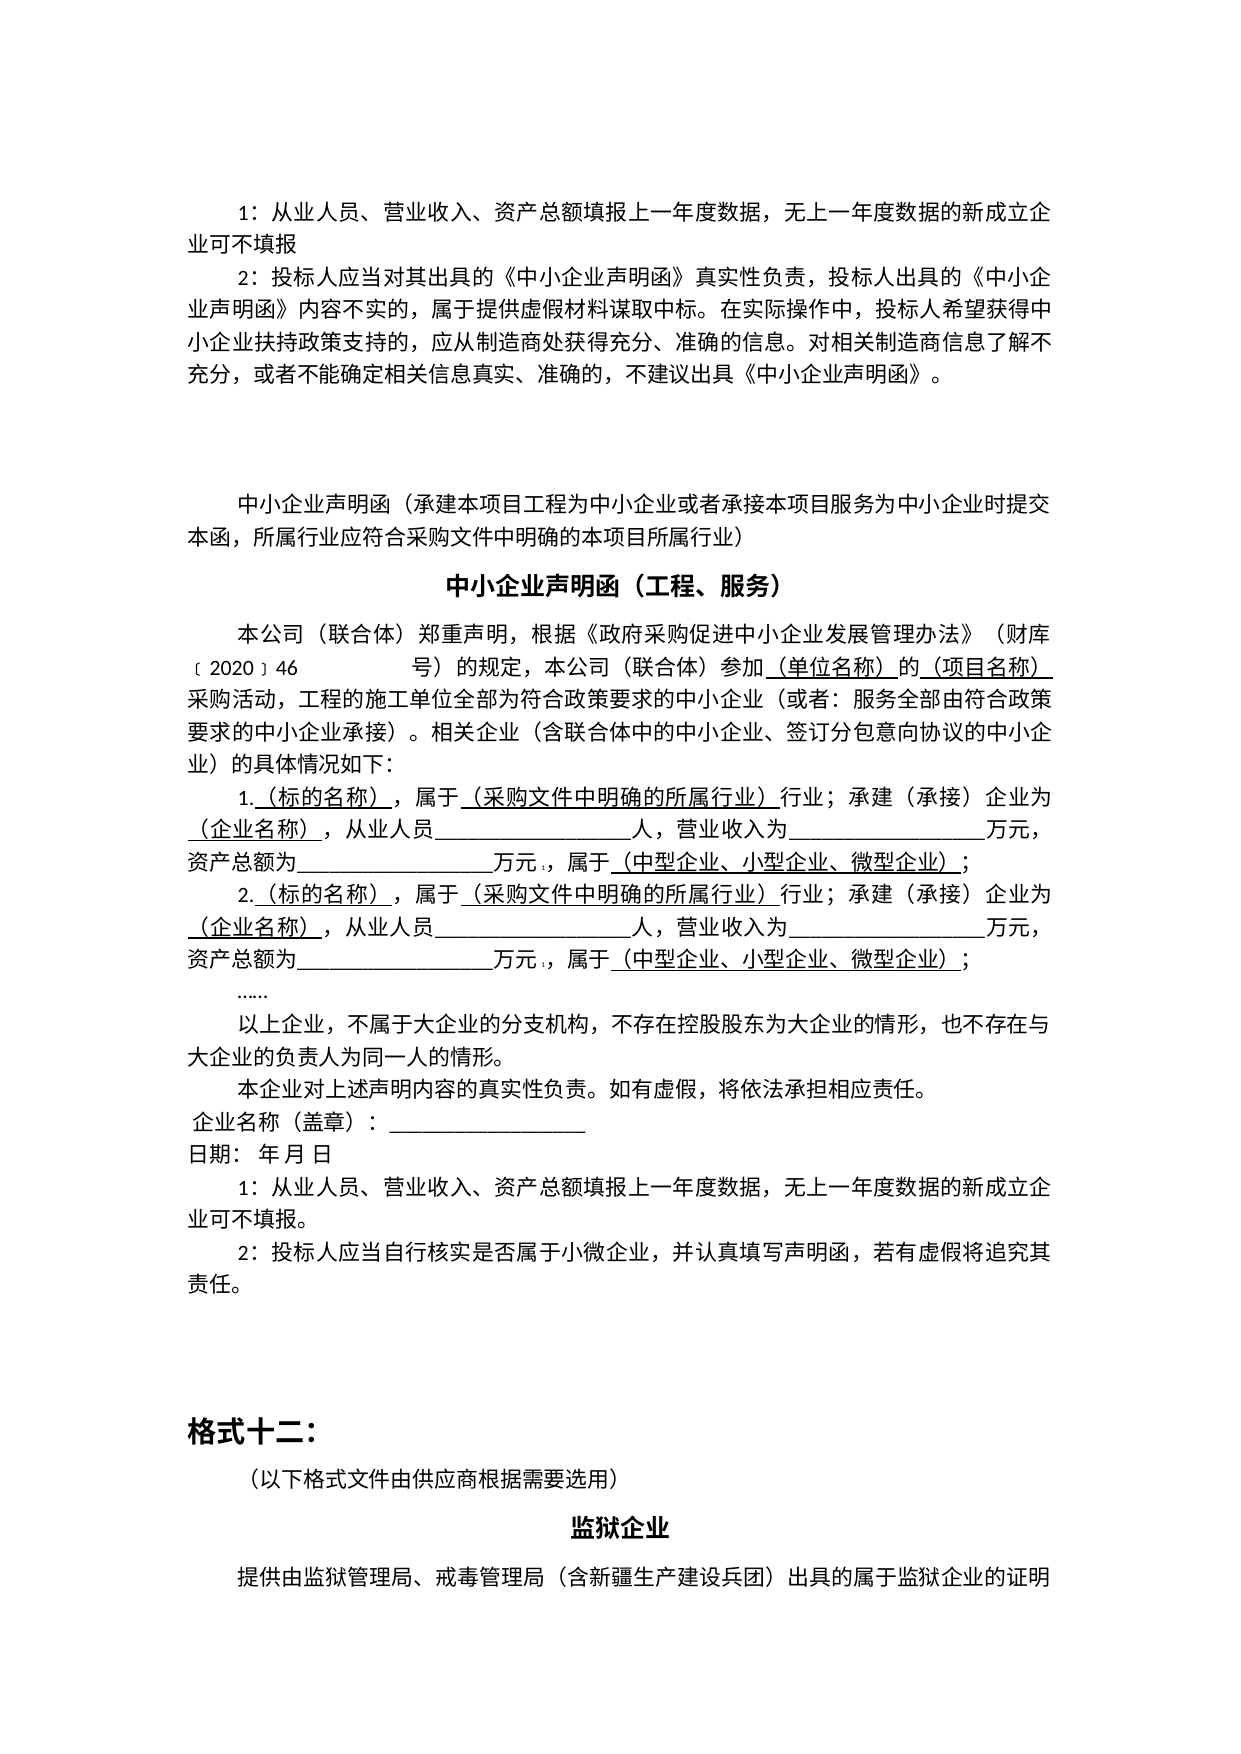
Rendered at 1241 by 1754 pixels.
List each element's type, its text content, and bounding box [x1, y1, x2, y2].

text 中小企业声明函（工程、服务） [187, 552, 1053, 617]
text 2.（标的名称），属于（采购文件中明确的所属行业）行业；承建（承接）企业为（企业名称），从业人员__________________人，营业收入为__________________万元，资产总额为__________________万元1，属于（中型企业、小型企业、微型企业）； [187, 877, 1053, 974]
text 本企业对上述声明内容的真实性负责。如有虚假，将依法承担相应责任。 [187, 1072, 1053, 1104]
text 监狱企业 [187, 1494, 1053, 1559]
text 1：从业人员、营业收入、资产总额填报上一年度数据，无上一年度数据的新成立企业可不填报 [187, 194, 1053, 259]
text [187, 1559, 1053, 1592]
text 以上企业，不属于大企业的分支机构，不存在控股股东为大企业的情形，也不存在与大企业的负责人为同一人的情形。 [187, 1007, 1053, 1072]
text …… [187, 974, 1053, 1007]
text 2：投标人应当对其出具的《中小企业声明函》真实性负责，投标人出具的《中小企业声明函》内容不实的，属于提供虚假材料谋取中标。在实际操作中，投标人希望获得中小企业扶持政策支持的，应从制造商处获得充分、准确的信息。对相关制造商信息了解不充分，或者不能确定相关信息真实、准确的，不建议出具《中小企业声明函》。 [187, 259, 1053, 389]
text 本公司（联合体）郑重声明，根据《政府采购促进中小企业发展管理办法》（财库﹝2020﹞46 号）的规定，本公司（联合体）参加（单位名称）的（项目名称）采购活动，工程的施工单位全部为符合政策要求的中小企业（或者：服务全部由符合政策要求的中小企业承接）。相关企业（含联合体中的中小企业、签订分包意向协议的中小企业）的具体情况如下： [187, 617, 1053, 779]
text 1.（标的名称），属于（采购文件中明确的所属行业）行业；承建（承接）企业为（企业名称），从业人员__________________人，营业收入为__________________万元，资产总额为__________________万元1，属于（中型企业、小型企业、微型企业）； [187, 779, 1053, 877]
text 企业名称（盖章）：__________________ [187, 1104, 1053, 1137]
text 日期： 年 月 日 [187, 1137, 1053, 1169]
text 2：投标人应当自行核实是否属于小微企业，并认真填写声明函，若有虚假将追究其责任。 [187, 1234, 1053, 1299]
text 1：从业人员、营业收入、资产总额填报上一年度数据，无上一年度数据的新成立企业可不填报。 [187, 1169, 1053, 1234]
text 中小企业声明函（承建本项目工程为中小企业或者承接本项目服务为中小企业时提交本函，所属行业应符合采购文件中明确的本项目所属行业） [187, 487, 1053, 552]
text 格式十二： [187, 1397, 1053, 1462]
text （以下格式文件由供应商根据需要选用） [187, 1462, 1053, 1494]
